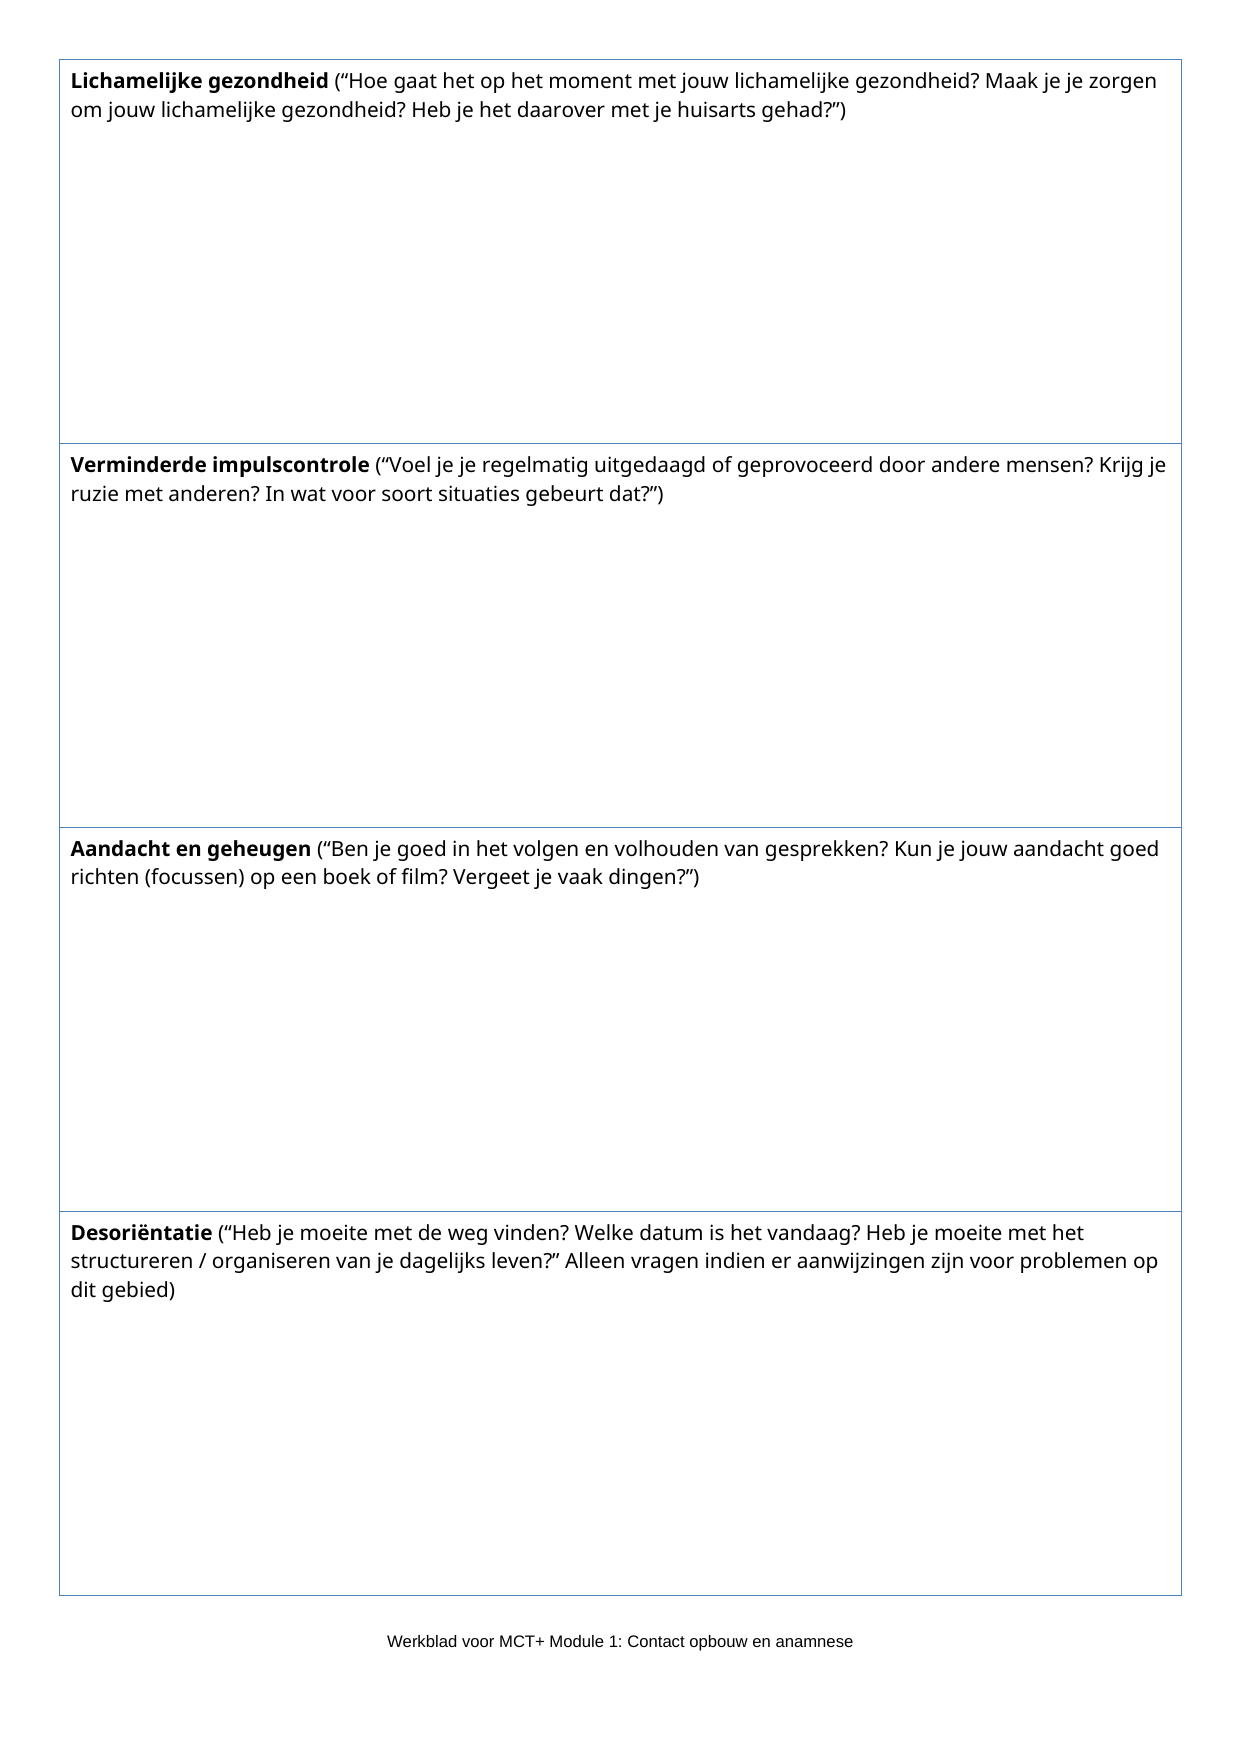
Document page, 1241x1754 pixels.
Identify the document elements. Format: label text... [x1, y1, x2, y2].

table_cell Desoriëntatie (“Heb je moeite met de weg vinden? Welke datum is het vandaag? Heb je moeite met het structureren / organiseren van je dagelijks leven?” Alleen vragen indien er aanwijzingen zijn voor problemen op dit gebied) [60, 1212, 1181, 1594]
table_cell Aandacht en geheugen (“Ben je goed in het volgen en volhouden van gesprekken? Kun je jouw aandacht goed richten (focussen) op een boek of film? Vergeet je vaak dingen?”) [60, 828, 1181, 1211]
table_cell Verminderde impulscontrole (“Voel je je regelmatig uitgedaagd of geprovoceerd door andere mensen? Krijg je ruzie met anderen? In wat voor soort situaties gebeurt dat?”) [60, 444, 1181, 827]
table_cell Lichamelijke gezondheid (“Hoe gaat het op het moment met jouw lichamelijke gezondheid? Maak je je zorgen om jouw lichamelijke gezondheid? Heb je het daarover met je huisarts gehad?”) [60, 60, 1181, 443]
